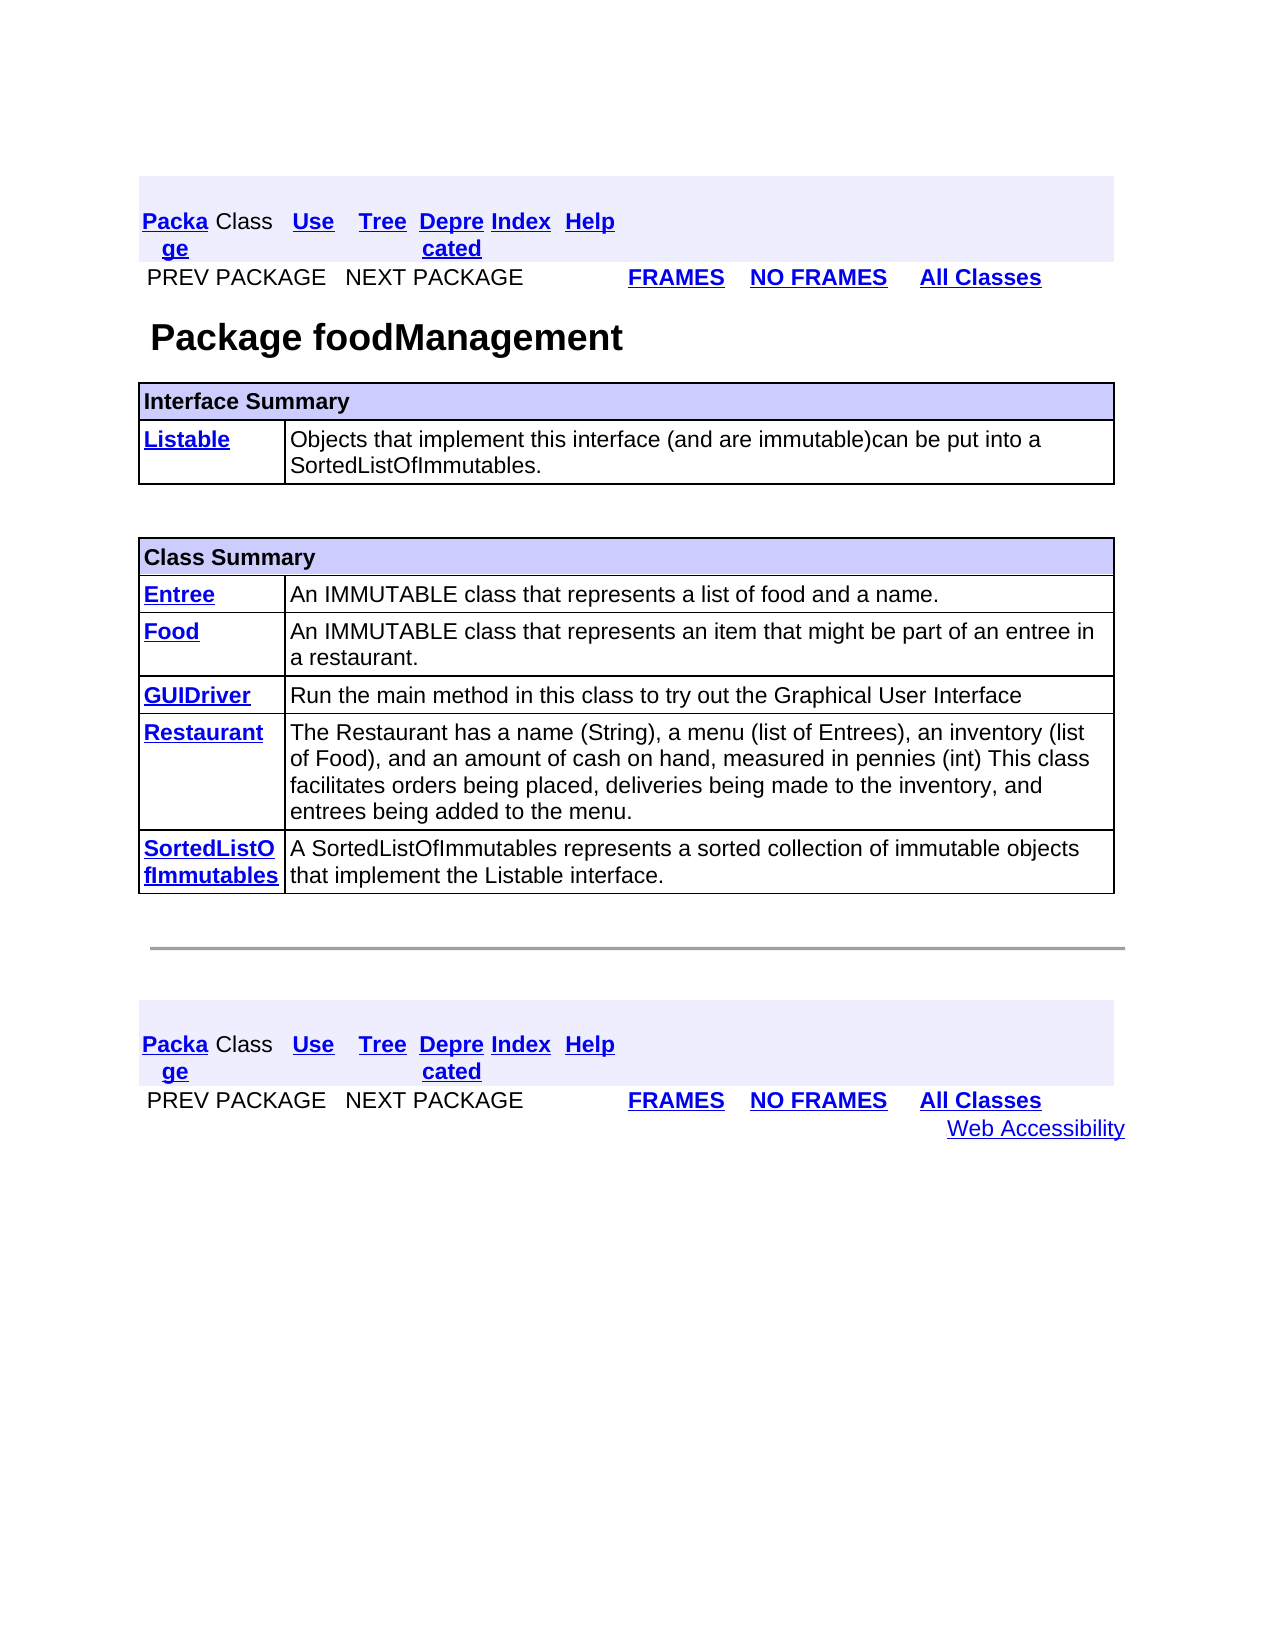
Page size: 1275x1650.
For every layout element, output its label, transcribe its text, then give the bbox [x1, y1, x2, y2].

table_cell PREV PACKAGE NEXT PACKAGE [139, 1086, 626, 1115]
table_cell The Restaurant has a name (String), a menu (list of Entrees), an inventory (list of Food), and an amount of cash on hand, measured in pennies (int) This class facilitates orders being placed, deliveries being made to the inventory, and entrees being added to the menu. [286, 714, 1113, 829]
table_cell An IMMUTABLE class that represents an item that might be part of an entree in a restaurant. [286, 613, 1113, 675]
table_header [139, 1000, 1114, 1086]
table_cell Restaurant [140, 714, 284, 829]
table_cell A SortedListOfImmutables represents a sorted collection of immutable objects that implement the Listable interface. [286, 831, 1113, 893]
table_header Class Summary [140, 539, 1113, 574]
table_header [139, 176, 1114, 262]
table_cell FRAMES NO FRAMES All Classes [626, 263, 1114, 292]
subtitle Package foodManagement [150, 315, 1125, 358]
table_cell FRAMES NO FRAMES All Classes [626, 1086, 1114, 1115]
table_cell GUIDriver [140, 677, 284, 713]
table_cell Listable [140, 421, 284, 483]
table_header Interface Summary [140, 384, 1113, 419]
table_cell Food [140, 613, 284, 675]
table_cell An IMMUTABLE class that represents a list of food and a name. [286, 576, 1113, 612]
table_cell Entree [140, 576, 284, 612]
table_cell SortedListOfImmutables [140, 831, 284, 893]
table_cell PREV PACKAGE NEXT PACKAGE [139, 263, 626, 292]
table_cell Run the main method in this class to try out the Graphical User Interface [286, 677, 1113, 713]
text Web Accessibility [150, 1115, 1125, 1142]
table_cell Objects that implement this interface (and are immutable)can be put into a SortedListOfImmutables. [286, 421, 1113, 483]
